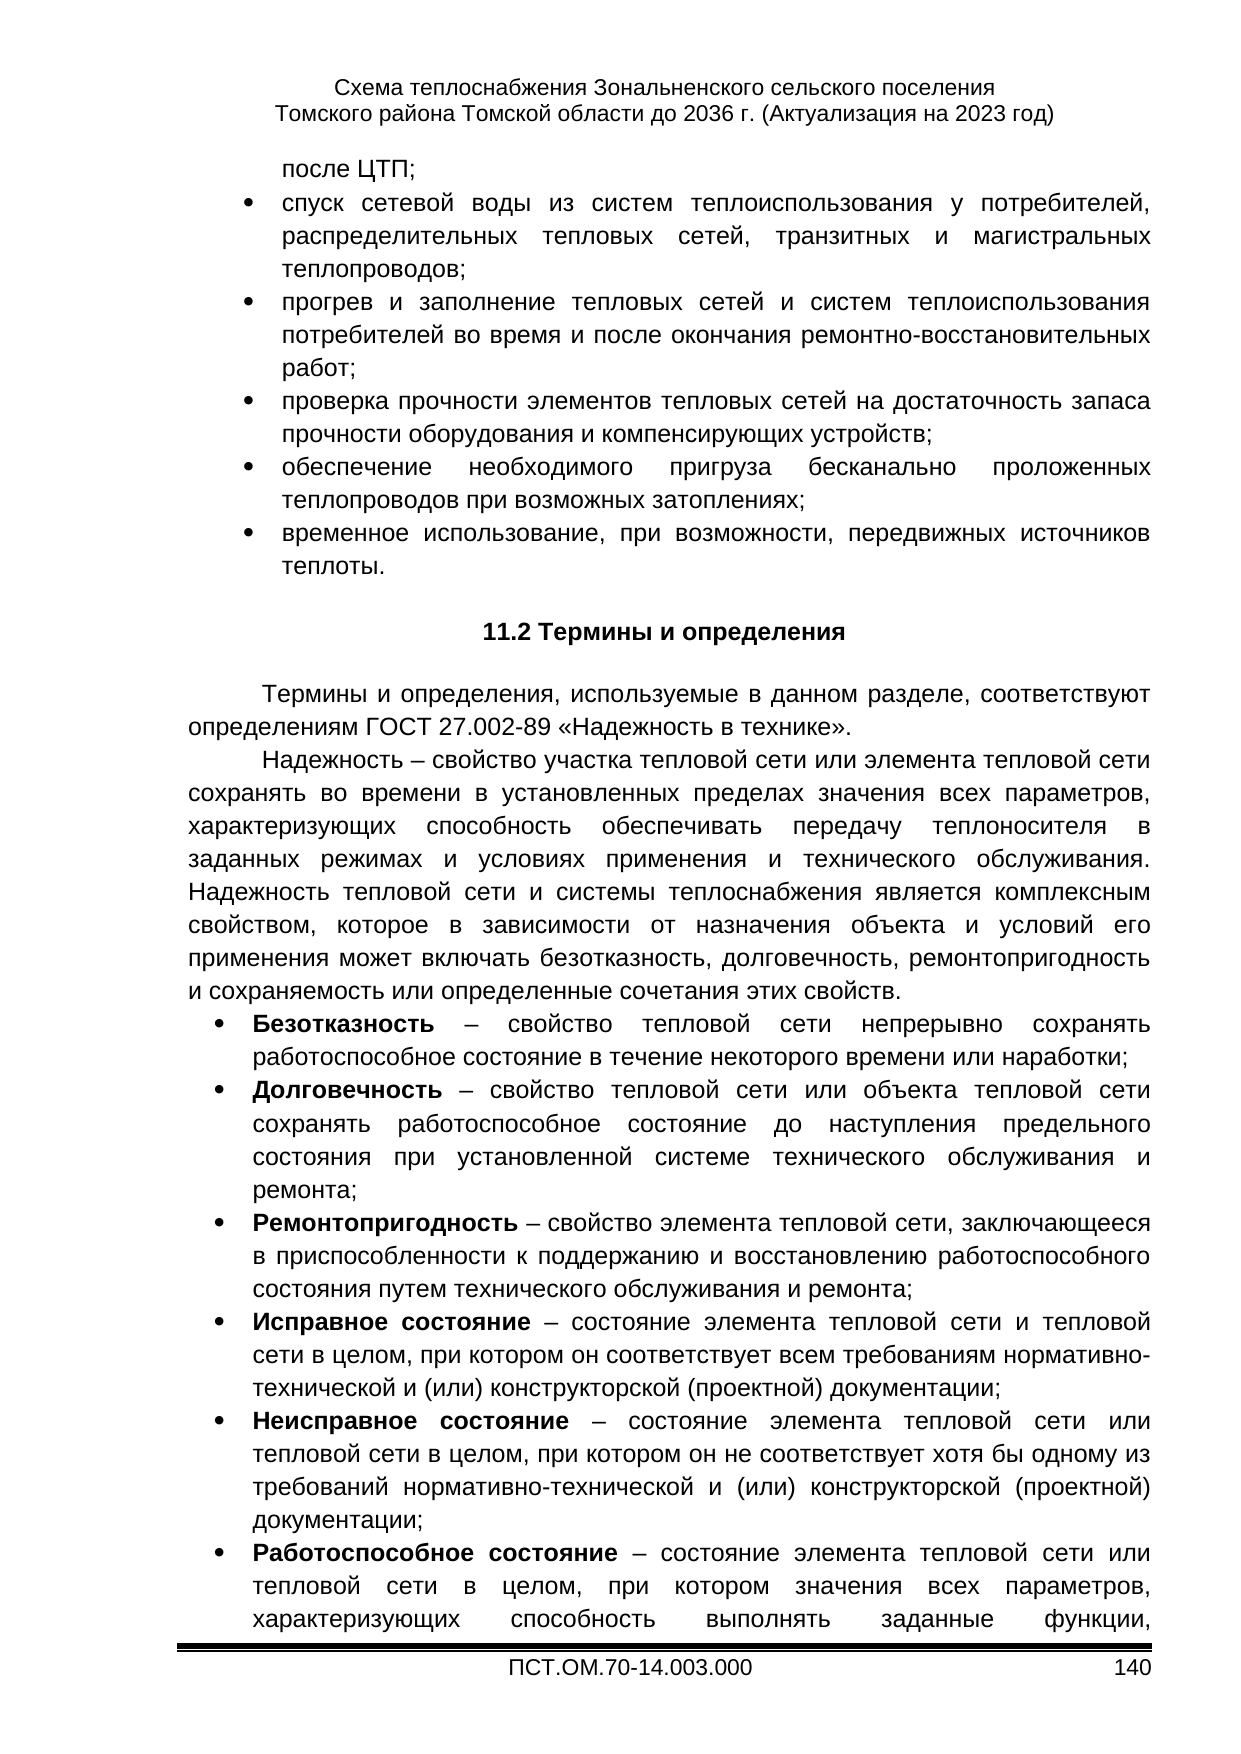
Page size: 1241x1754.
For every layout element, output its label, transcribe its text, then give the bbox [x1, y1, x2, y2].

list Долговечность – свойство тепловой сети или объекта тепловой сети сохранять работоспособное состояние до наступления предельного состояния при установленной системе технического обслуживания и ремонта; [215, 1075, 1152, 1203]
list прогрев и заполнение тепловых сетей и систем теплоиспользования потребителей во время и после окончания ремонтно-восстановительных работ; [244, 287, 1152, 382]
text Надежность – свойство участка тепловой сети или элемента тепловой сети сохранять во времени в установленных пределах значения всех параметров, характеризующих способность обеспечивать передачу теплоносителя в заданных режимах и условиях применения и технического обслуживания. Надежность тепловой сети и системы теплоснабжения является комплексным свойством, которое в зависимости от назначения объекта и условий его применения может включать безотказность, долговечность, ремонтопригодность и сохраняемость или определенные сочетания этих свойств. [188, 745, 1152, 1005]
list временное использование, при возможности, передвижных источников теплоты. [244, 518, 1152, 580]
list Ремонтопригодность – свойство элемента тепловой сети, заключающееся в приспособленности к поддержанию и восстановлению работоспособного состояния путем технического обслуживания и ремонта; [215, 1208, 1152, 1302]
list обеспечение необходимого пригруза бесканально проложенных теплопроводов при возможных затоплениях; [244, 452, 1152, 514]
list проверка прочности элементов тепловых сетей на достаточность запаса прочности оборудования и компенсирующих устройств; [244, 386, 1152, 448]
list спуск сетевой воды из систем теплоиспользования у потребителей, распределительных тепловых сетей, транзитных и магистральных теплопроводов; [244, 187, 1152, 282]
list Исправное состояние – состояние элемента тепловой сети и тепловой сети в целом, при котором он соответствует всем требованиям нормативно- технической и (или) конструкторской (проектной) документации; [215, 1307, 1152, 1402]
subtitle 11.2 Термины и определения [177, 617, 1152, 646]
list Безотказность – свойство тепловой сети непрерывно сохранять работоспособное состояние в течение некоторого времени или наработки; [215, 1009, 1152, 1071]
text Термины и определения, используемые в данном разделе, соответствуют определениям ГОСТ 27.002-89 «Надежность в технике». [188, 679, 1152, 741]
list Неисправное состояние – состояние элемента тепловой сети или тепловой сети в целом, при котором он не соответствует хотя бы одному из требований нормативно-технической и (или) конструкторской (проектной) документации; [215, 1406, 1152, 1534]
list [215, 1538, 1152, 1633]
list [244, 154, 1152, 183]
